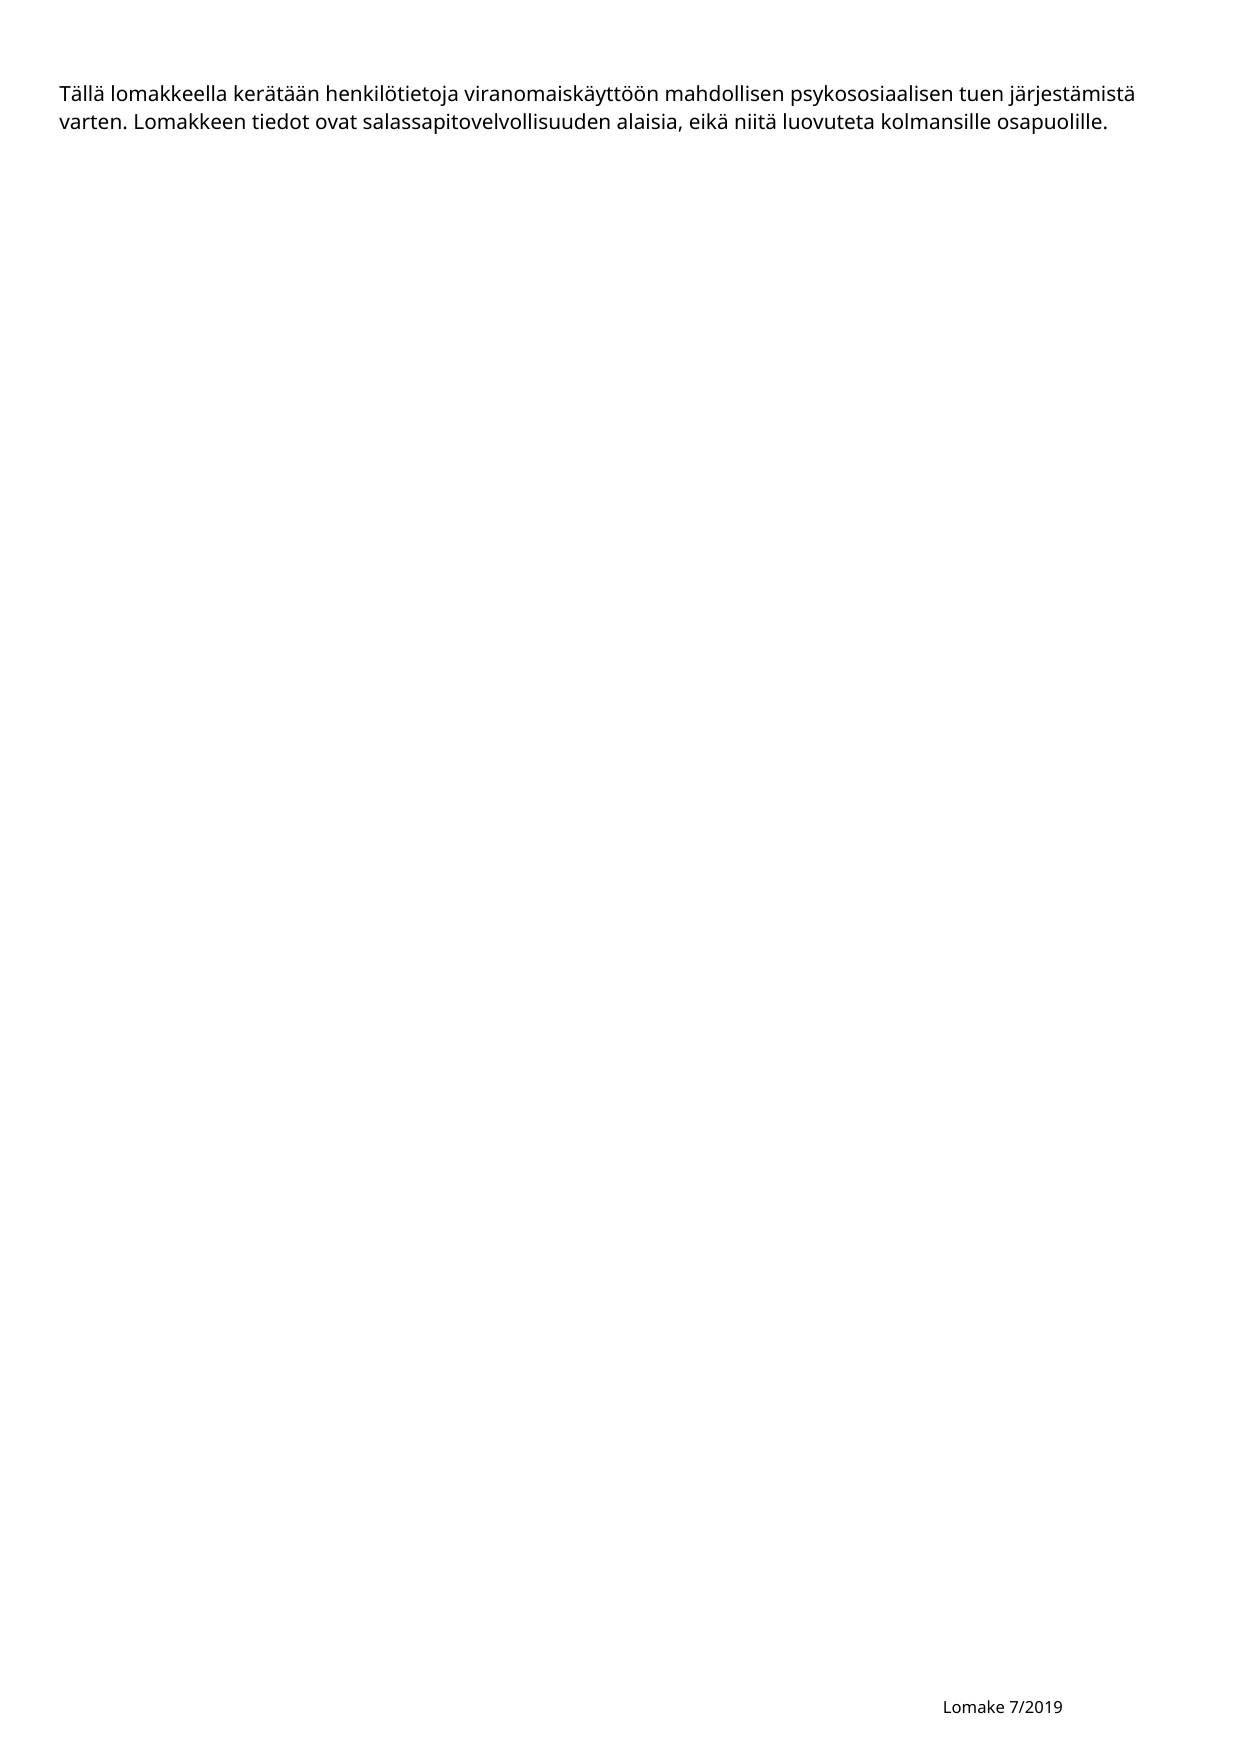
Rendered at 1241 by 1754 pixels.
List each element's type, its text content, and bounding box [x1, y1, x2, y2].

text Tällä lomakkeella kerätään henkilötietoja viranomaiskäyttöön mahdollisen psykososiaalisen tuen järjestämistä varten. Lomakkeen tiedot ovat salassapitovelvollisuuden alaisia, eikä niitä luovuteta kolmansille osapuolille. [59, 53, 1181, 136]
